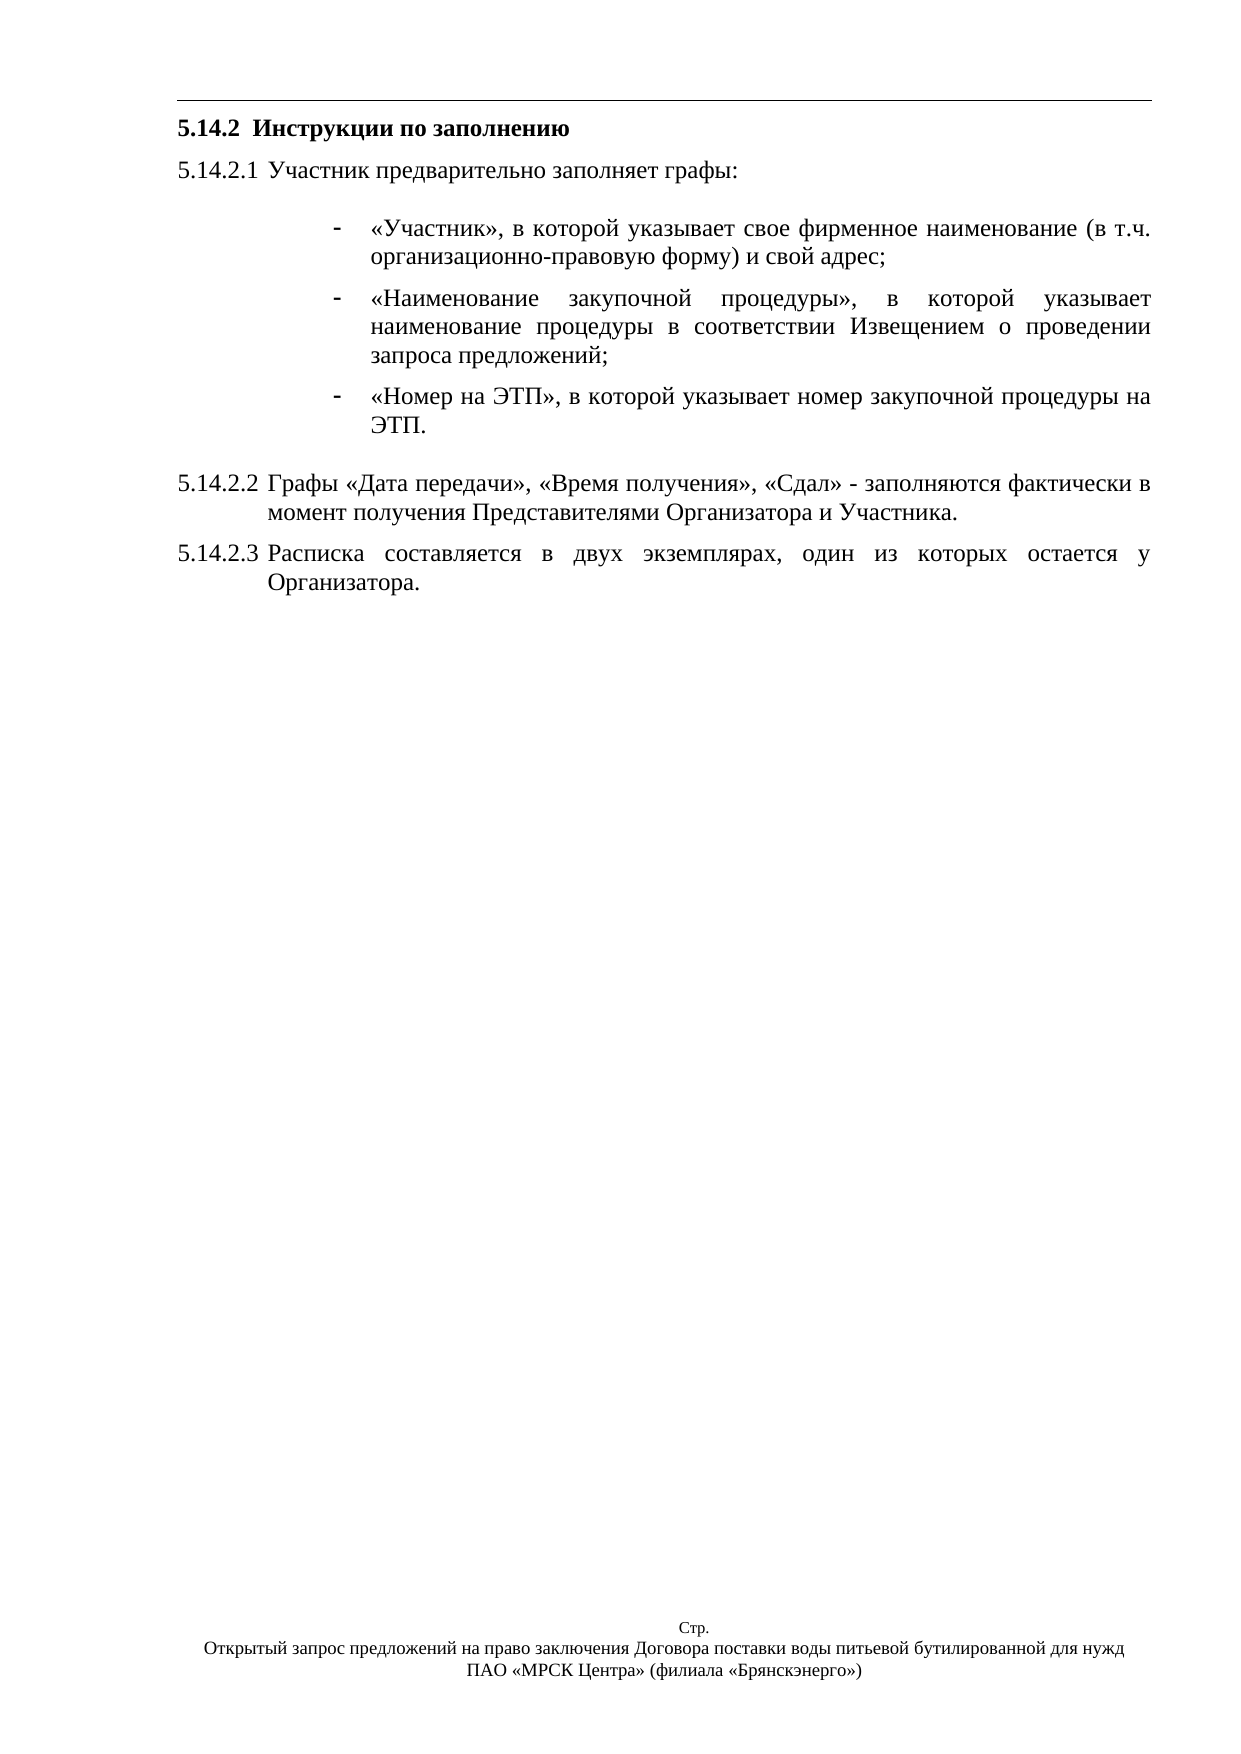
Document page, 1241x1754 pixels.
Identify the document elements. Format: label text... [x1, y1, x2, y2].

list Участник предварительно заполняет графы: [177, 155, 1152, 183]
list «Номер на ЭТП», в которой указывает номер закупочной процедуры на ЭТП. [333, 381, 1152, 439]
list «Участник», в которой указывает свое фирменное наименование (в т.ч. организационно-правовую форму) и свой адрес; [333, 213, 1152, 270]
list «Наименование закупочной процедуры», в которой указывает наименование процедуры в соответствии Извещением о проведении запроса предложений; [333, 283, 1152, 369]
list Расписка составляется в двух экземплярах, один из которых остается у Организатора. [177, 538, 1152, 596]
subtitle Инструкции по заполнению [177, 113, 1152, 142]
list Графы «Дата передачи», «Время получения», «Сдал» - заполняются фактически в момент получения Представителями Организатора и Участника. [177, 468, 1152, 526]
